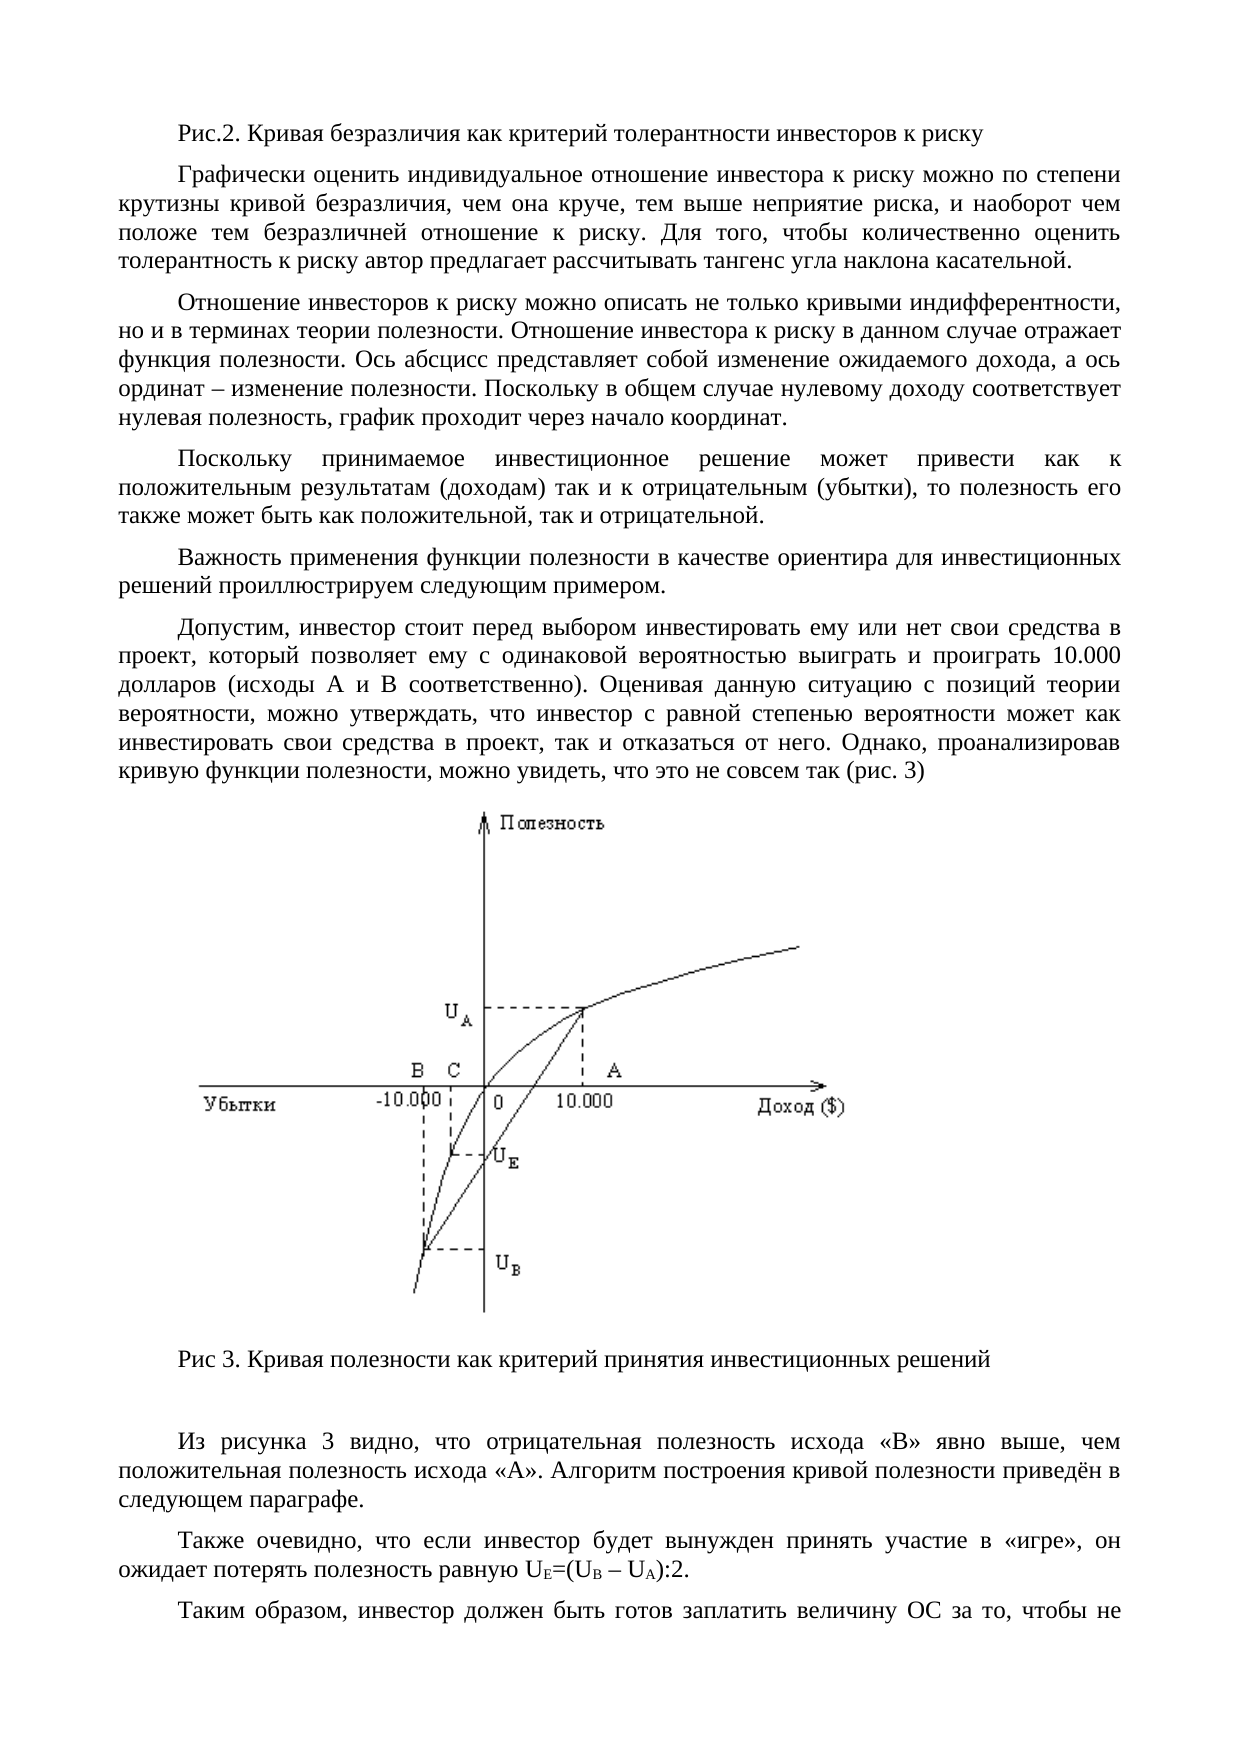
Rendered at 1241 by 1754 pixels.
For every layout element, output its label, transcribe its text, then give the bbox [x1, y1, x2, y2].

text Графически оценить индивидуальное отношение инвестора к риску можно по степени крутизны кривой безразличия, чем она круче, тем выше неприятие риска, и наоборот чем положе тем безразличней отношение к риску. Для того, чтобы количественно оценить толерантность к риску автор предлагает рассчитывать тангенс угла наклона касательной. [118, 159, 1122, 274]
text Также очевидно, что если инвестор будет вынужден принять участие в «игре», он ожидает потерять полезность равную UE=(UB – UA):2. [118, 1525, 1122, 1583]
text Рис 3. Кривая полезности как критерий принятия инвестиционных решений [118, 1344, 1122, 1373]
text Рис.2. Кривая безразличия как критерий толерантности инвесторов к риску [118, 118, 1122, 147]
picture [177, 796, 868, 1332]
text Важность применения функции полезности в качестве ориентира для инвестиционных решений проиллюстрируем следующим примером. [118, 542, 1122, 599]
text Отношение инвесторов к риску можно описать не только кривыми индифферентности, но и в терминах теории полезности. Отношение инвестора к риску в данном случае отражает функция полезности. Ось абсцисс представляет собой изменение ожидаемого дохода, а ось ординат – изменение полезности. Поскольку в общем случае нулевому доходу соответствует нулевая полезность, график проходит через начало координат. [118, 287, 1122, 431]
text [118, 1595, 1122, 1624]
text Из рисунка 3 видно, что отрицательная полезность исхода «В» явно выше, чем положительная полезность исхода «А». Алгоритм построения кривой полезности приведён в следующем параграфе. [118, 1426, 1122, 1513]
text Поскольку принимаемое инвестиционное решение может привести как к положительным результатам (доходам) так и к отрицательным (убытки), то полезность его также может быть как положительной, так и отрицательной. [118, 443, 1122, 529]
text Допустим, инвестор стоит перед выбором инвестировать ему или нет свои средства в проект, который позволяет ему с одинаковой вероятностью выиграть и проиграть 10.000 долларов (исходы А и В соответственно). Оценивая данную ситуацию с позиций теории вероятности, можно утверждать, что инвестор с равной степенью вероятности может как инвестировать свои средства в проект, так и отказаться от него. Однако, проанализировав кривую функции полезности, можно увидеть, что это не совсем так (рис. 3) [118, 612, 1122, 784]
